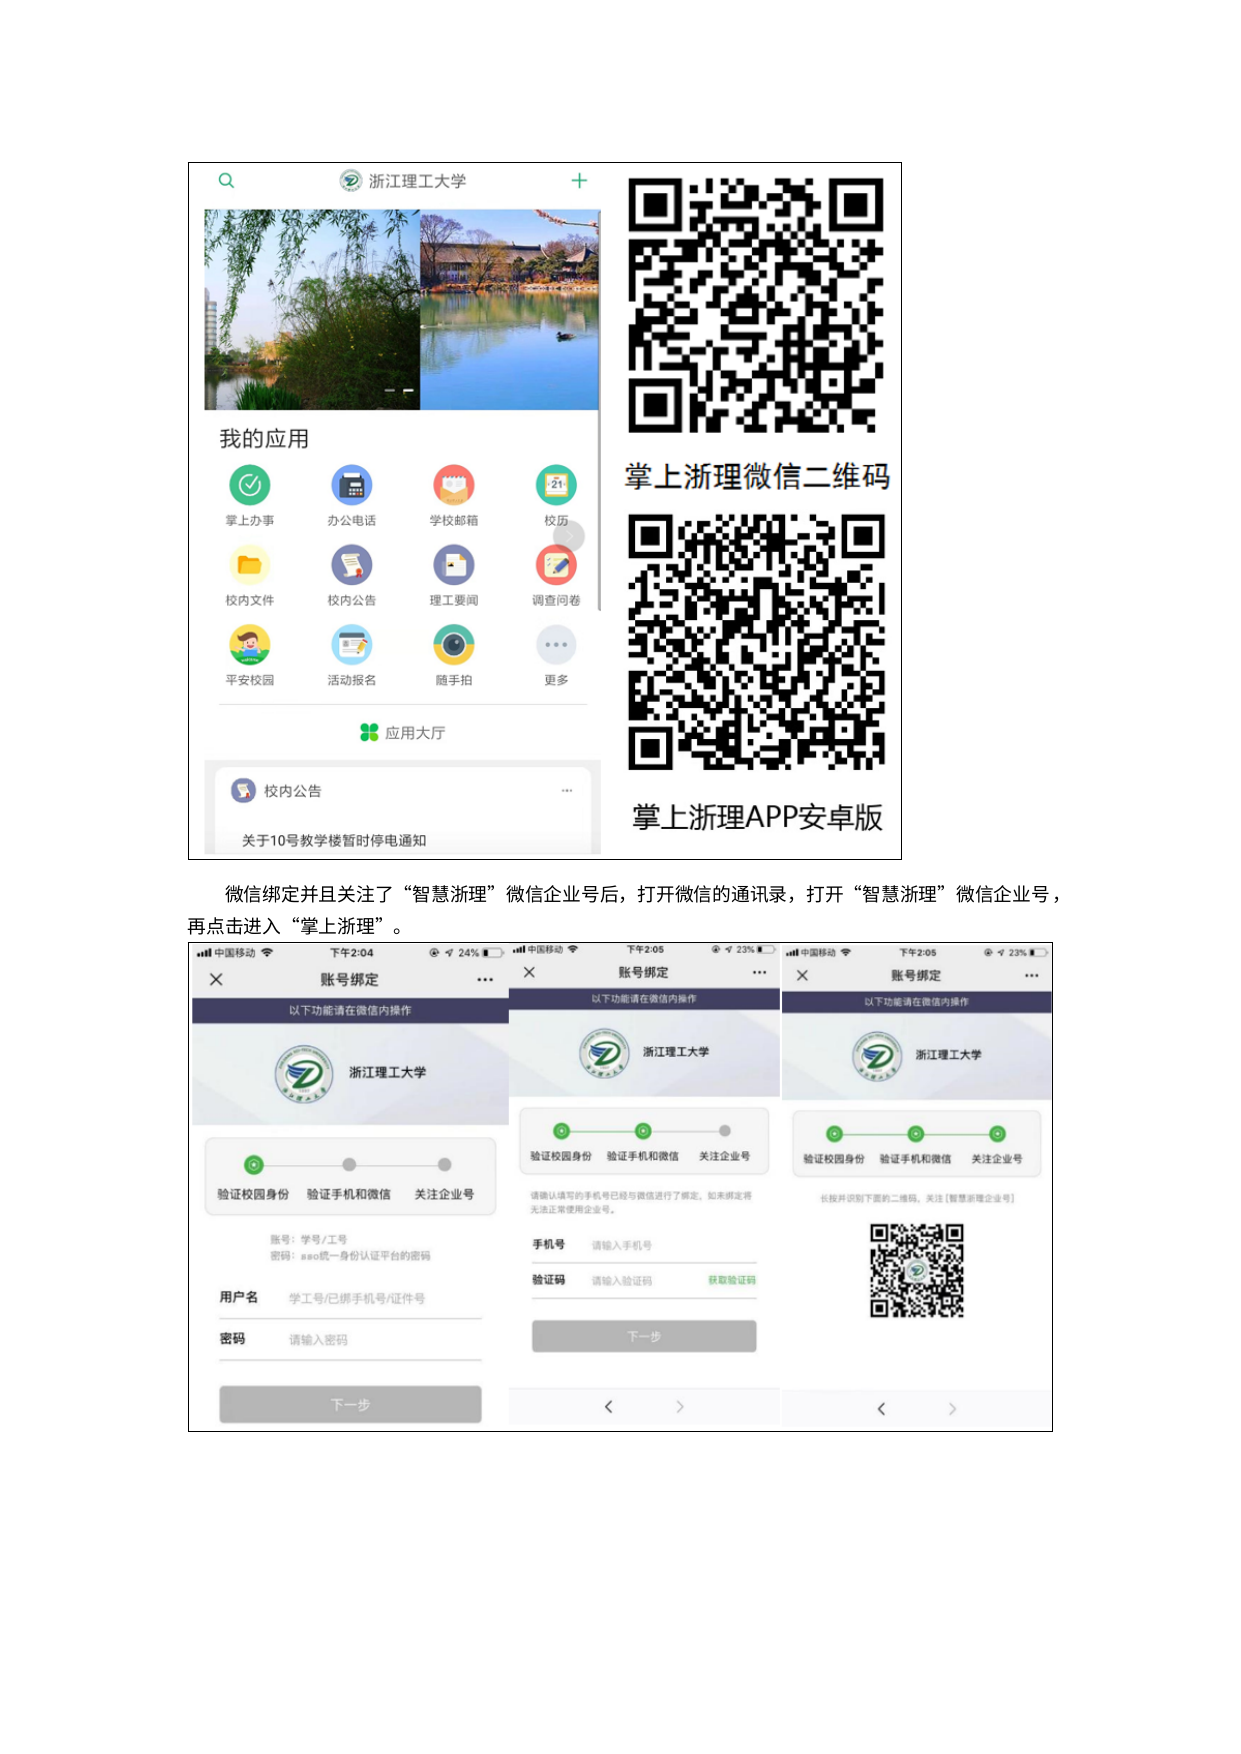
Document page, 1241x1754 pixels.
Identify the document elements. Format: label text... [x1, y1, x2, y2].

list 微信绑定并且关注了“智慧浙理”微信企业号后，打开微信的通讯录，打开“智慧浙理”微信企业号，再点击进入“掌上浙理”。 [187, 877, 1053, 942]
picture [189, 943, 1052, 1431]
picture [189, 163, 901, 859]
